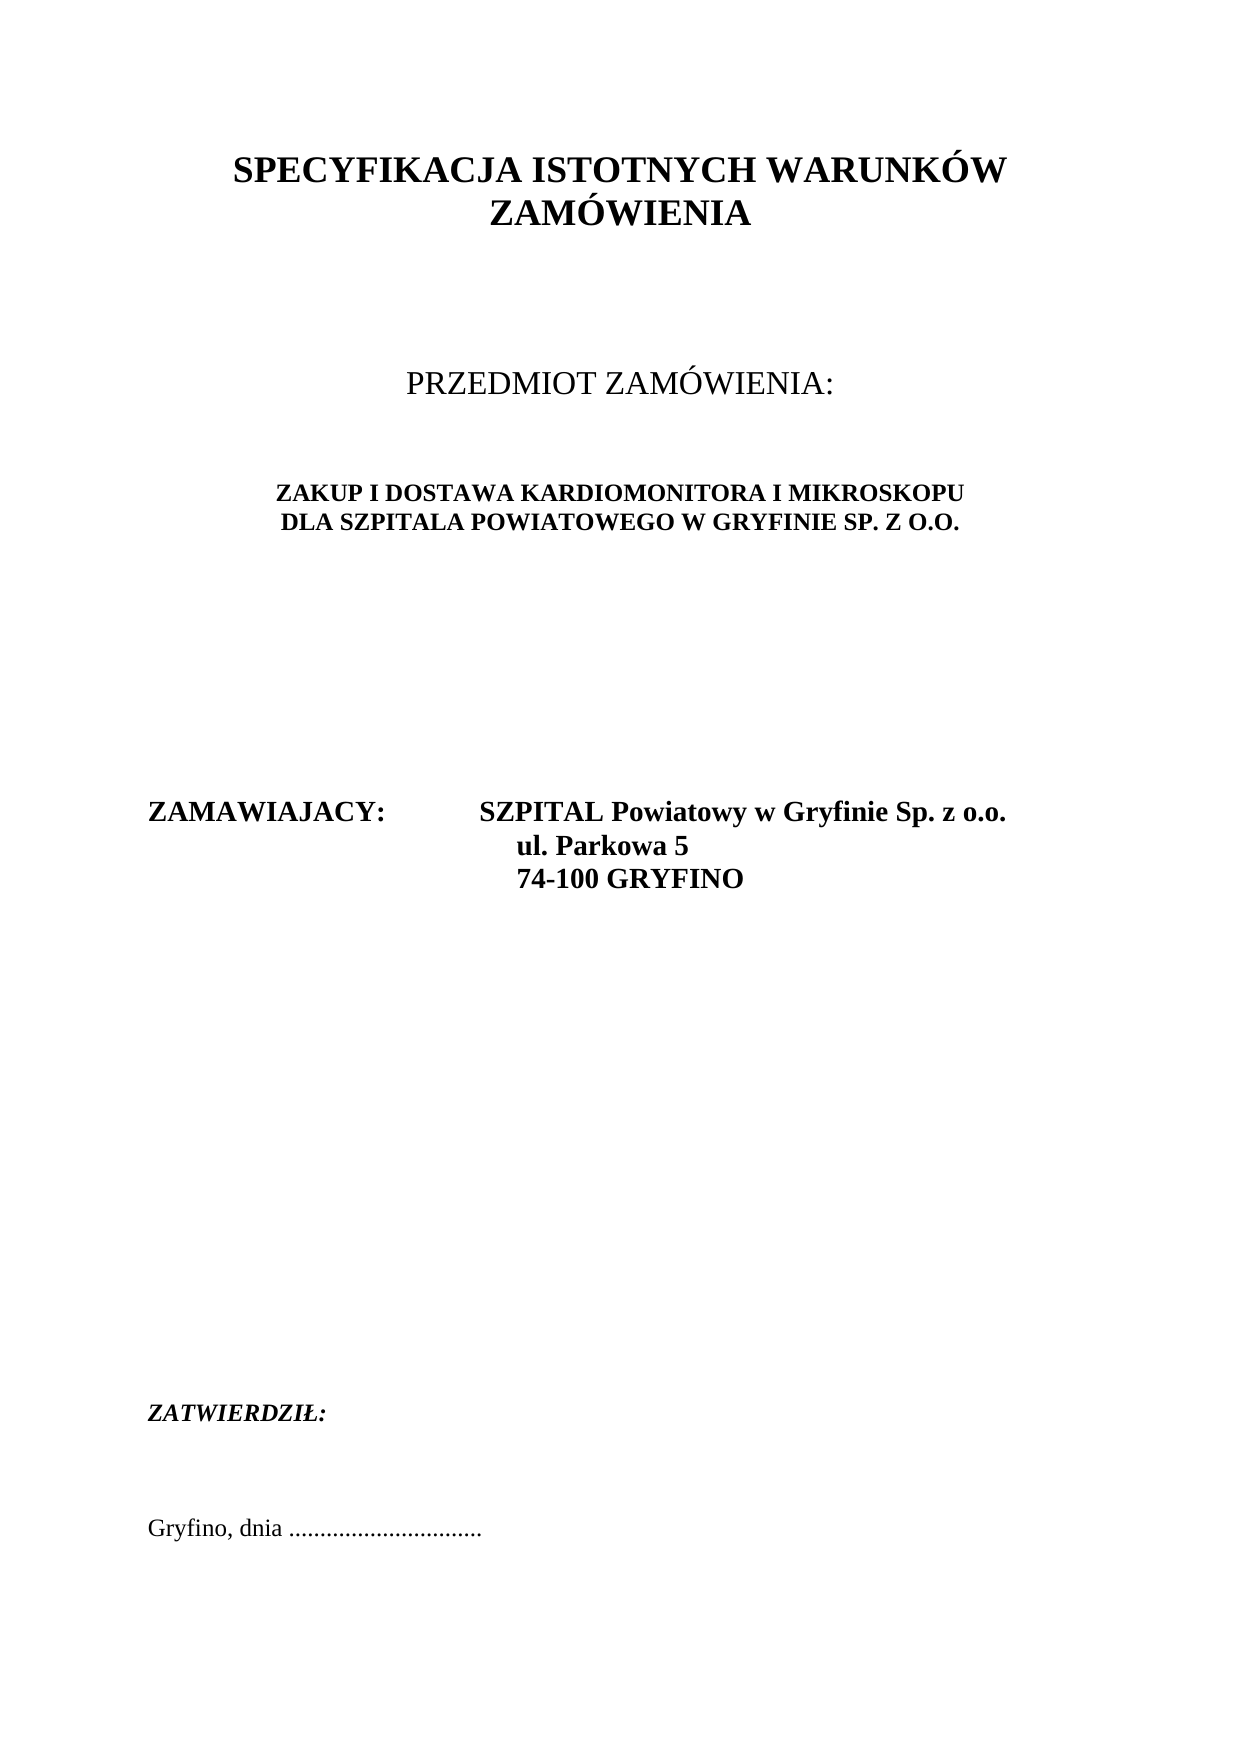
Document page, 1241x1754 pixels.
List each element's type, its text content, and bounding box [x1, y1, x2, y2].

text 74-100 GRYFINO [443, 862, 1093, 895]
subtitle ul. Parkowa 5 [443, 828, 1093, 862]
text Gryfino, dnia ............................... [148, 1513, 1093, 1542]
text ZAMAWIAJACY: SZPITAL Powiatowy w Gryfinie Sp. z o.o. [148, 794, 1093, 828]
text ZATWIERDZIŁ: [148, 1398, 1093, 1427]
text PRZEDMIOT ZAMÓWIENIA: [148, 363, 1093, 402]
subtitle SPECYFIKACJA ISTOTNYCH WARUNKÓW ZAMÓWIENIA [148, 148, 1093, 234]
text ZAKUP I DOSTAWA KARDIOMONITORA I MIKROSKOPU [148, 478, 1093, 507]
text DLA SZPITALA POWIATOWEGO W GRYFINIE SP. Z O.O. [148, 507, 1093, 536]
